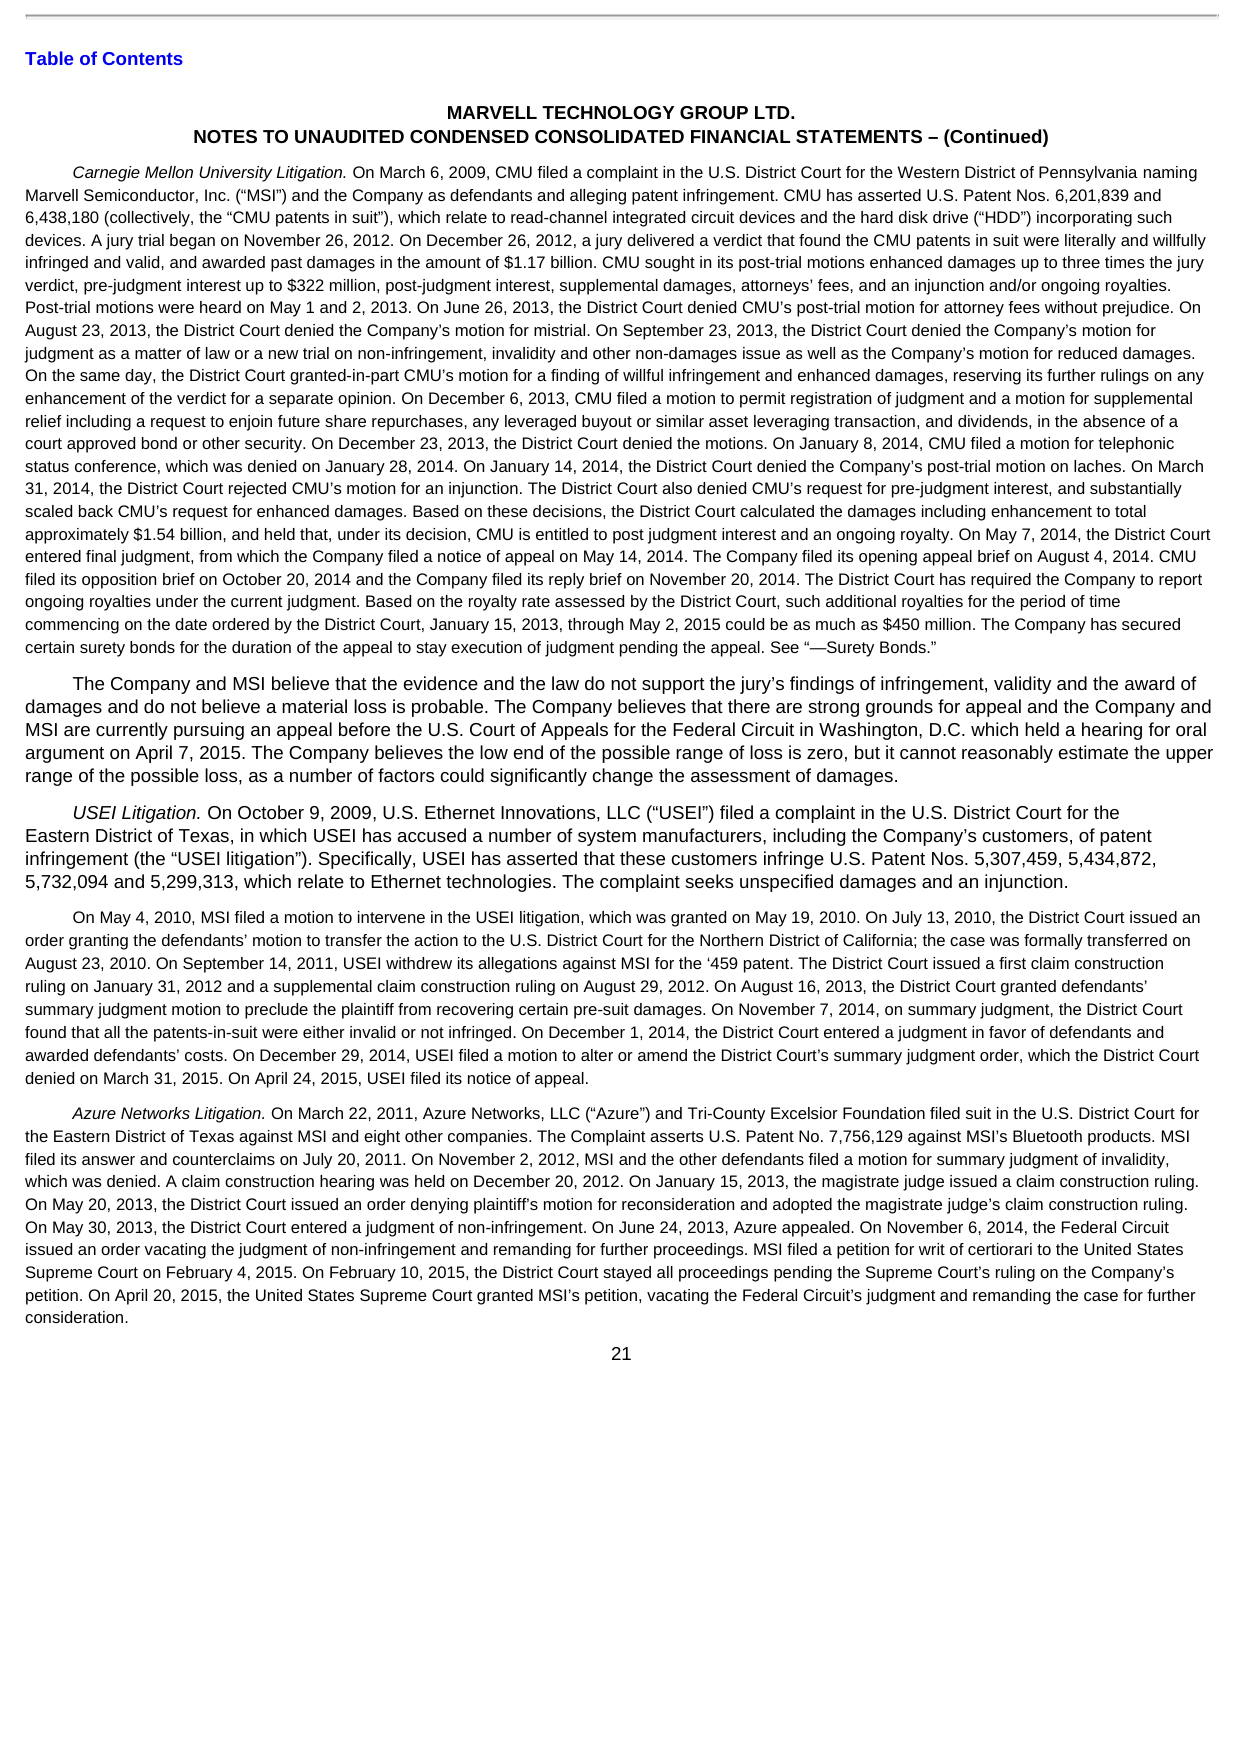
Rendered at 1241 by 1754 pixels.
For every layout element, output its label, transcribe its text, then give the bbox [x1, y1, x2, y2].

picture [23, 14, 1220, 21]
text 21 [25, 1342, 1217, 1364]
text NOTES TO UNAUDITED CONDENSED CONSOLIDATED FINANCIAL STATEMENTS – (Continued) [25, 125, 1217, 147]
text The Company and MSI believe that the evidence and the law do not support the jury’s findings of infringement, validity and the award of damages and do not believe a material loss is probable. The Company believes that there are strong grounds for appeal and the Company and MSI are currently pursuing an appeal before the U.S. Court of Appeals for the Federal Circuit in Washington, D.C. which held a hearing for oral argument on April 7, 2015. The Company believes the low end of the possible range of loss is zero, but it cannot reasonably estimate the upper range of the possible loss, as a number of factors could significantly change the assessment of damages. [25, 673, 1215, 786]
text Azure Networks Litigation. On March 22, 2011, Azure Networks, LLC (“Azure”) and Tri-County Excelsior Foundation filed suit in the U.S. District Court for the Eastern District of Texas against MSI and eight other companies. The Complaint asserts U.S. Patent No. 7,756,129 against MSI’s Bluetooth products. MSI filed its answer and counterclaims on July 20, 2011. On November 2, 2012, MSI and the other defendants filed a motion for summary judgment of invalidity, which was denied. A claim construction hearing was held on December 20, 2012. On January 15, 2013, the magistrate judge issued a claim construction ruling. On May 20, 2013, the District Court issued an order denying plaintiff’s motion for reconsideration and adopted the magistrate judge’s claim construction ruling. On May 30, 2013, the District Court entered a judgment of non-infringement. On June 24, 2013, Azure appealed. On November 6, 2014, the Federal Circuit issued an order vacating the judgment of non-infringement and remanding for further proceedings. MSI filed a petition for writ of certiorari to the United States Supreme Court on February 4, 2015. On February 10, 2015, the District Court stayed all proceedings pending the Supreme Court’s ruling on the Company’s petition. On April 20, 2015, the United States Supreme Court granted MSI’s petition, vacating the Federal Circuit’s judgment and remanding the case for further consideration. [25, 1104, 1211, 1327]
text Carnegie Mellon University Litigation. On March 6, 2009, CMU filed a complaint in the U.S. District Court for the Western District of Pennsylvania naming Marvell Semiconductor, Inc. (“MSI”) and the Company as defendants and alleging patent infringement. CMU has asserted U.S. Patent Nos. 6,201,839 and 6,438,180 (collectively, the “CMU patents in suit”), which relate to read-channel integrated circuit devices and the hard disk drive (“HDD”) incorporating such devices. A jury trial began on November 26, 2012. On December 26, 2012, a jury delivered a verdict that found the CMU patents in suit were literally and willfully infringed and valid, and awarded past damages in the amount of $1.17 billion. CMU sought in its post-trial motions enhanced damages up to three times the jury verdict, pre-judgment interest up to $322 million, post-judgment interest, supplemental damages, attorneys’ fees, and an injunction and/or ongoing royalties. Post-trial motions were heard on May 1 and 2, 2013. On June 26, 2013, the District Court denied CMU’s post-trial motion for attorney fees without prejudice. On August 23, 2013, the District Court denied the Company’s motion for mistrial. On September 23, 2013, the District Court denied the Company’s motion for judgment as a matter of law or a new trial on non-infringement, invalidity and other non-damages issue as well as the Company’s motion for reduced damages. On the same day, the District Court granted-in-part CMU’s motion for a finding of willful infringement and enhanced damages, reserving its further rulings on any enhancement of the verdict for a separate opinion. On December 6, 2013, CMU filed a motion to permit registration of judgment and a motion for supplemental relief including a request to enjoin future share repurchases, any leveraged buyout or similar asset leveraging transaction, and dividends, in the absence of a court approved bond or other security. On December 23, 2013, the District Court denied the motions. On January 8, 2014, CMU filed a motion for telephonic status conference, which was denied on January 28, 2014. On January 14, 2014, the District Court denied the Company’s post-trial motion on laches. On March 31, 2014, the District Court rejected CMU’s motion for an injunction. The District Court also denied CMU’s request for pre-judgment interest, and substantially scaled back CMU’s request for enhanced damages. Based on these decisions, the District Court calculated the damages including enhancement to total approximately $1.54 billion, and held that, under its decision, CMU is entitled to post judgment interest and an ongoing royalty. On May 7, 2014, the District Court entered final judgment, from which the Company filed a notice of appeal on May 14, 2014. The Company filed its opening appeal brief on August 4, 2014. CMU filed its opposition brief on October 20, 2014 and the Company filed its reply brief on November 20, 2014. The District Court has required the Company to report ongoing royalties under the current judgment. Based on the royalty rate assessed by the District Court, such additional royalties for the period of time commencing on the date ordered by the District Court, January 15, 2013, through May 2, 2015 could be as much as $450 million. The Company has secured certain surety bonds for the duration of the appeal to stay execution of judgment pending the appeal. See “—Surety Bonds.” [25, 163, 1215, 657]
text On May 4, 2010, MSI filed a motion to intervene in the USEI litigation, which was granted on May 19, 2010. On July 13, 2010, the District Court issued an order granting the defendants’ motion to transfer the action to the U.S. District Court for the Northern District of California; the case was formally transferred on August 23, 2010. On September 14, 2011, USEI withdrew its allegations against MSI for the ‘459 patent. The District Court issued a first claim construction ruling on January 31, 2012 and a supplemental claim construction ruling on August 29, 2012. On August 16, 2013, the District Court granted defendants’ summary judgment motion to preclude the plaintiff from recovering certain pre-suit damages. On November 7, 2014, on summary judgment, the District Court found that all the patents-in-suit were either invalid or not infringed. On December 1, 2014, the District Court entered a judgment in favor of defendants and awarded defendants’ costs. On December 29, 2014, USEI filed a motion to alter or amend the District Court’s summary judgment order, which the District Court denied on March 31, 2015. On April 24, 2015, USEI filed its notice of appeal. [25, 908, 1205, 1088]
text Table of Contents [25, 48, 1215, 69]
text MARVELL TECHNOLOGY GROUP LTD. [25, 102, 1217, 123]
text USEI Litigation. On October 9, 2009, U.S. Ethernet Innovations, LLC (“USEI”) filed a complaint in the U.S. District Court for the Eastern District of Texas, in which USEI has accused a number of system manufacturers, including the Company’s customers, of patent infringement (the “USEI litigation”). Specifically, USEI has asserted that these customers infringe U.S. Patent Nos. 5,307,459, 5,434,872, 5,732,094 and 5,299,313, which relate to Ethernet technologies. The complaint seeks unspecified damages and an injunction. [25, 802, 1169, 892]
